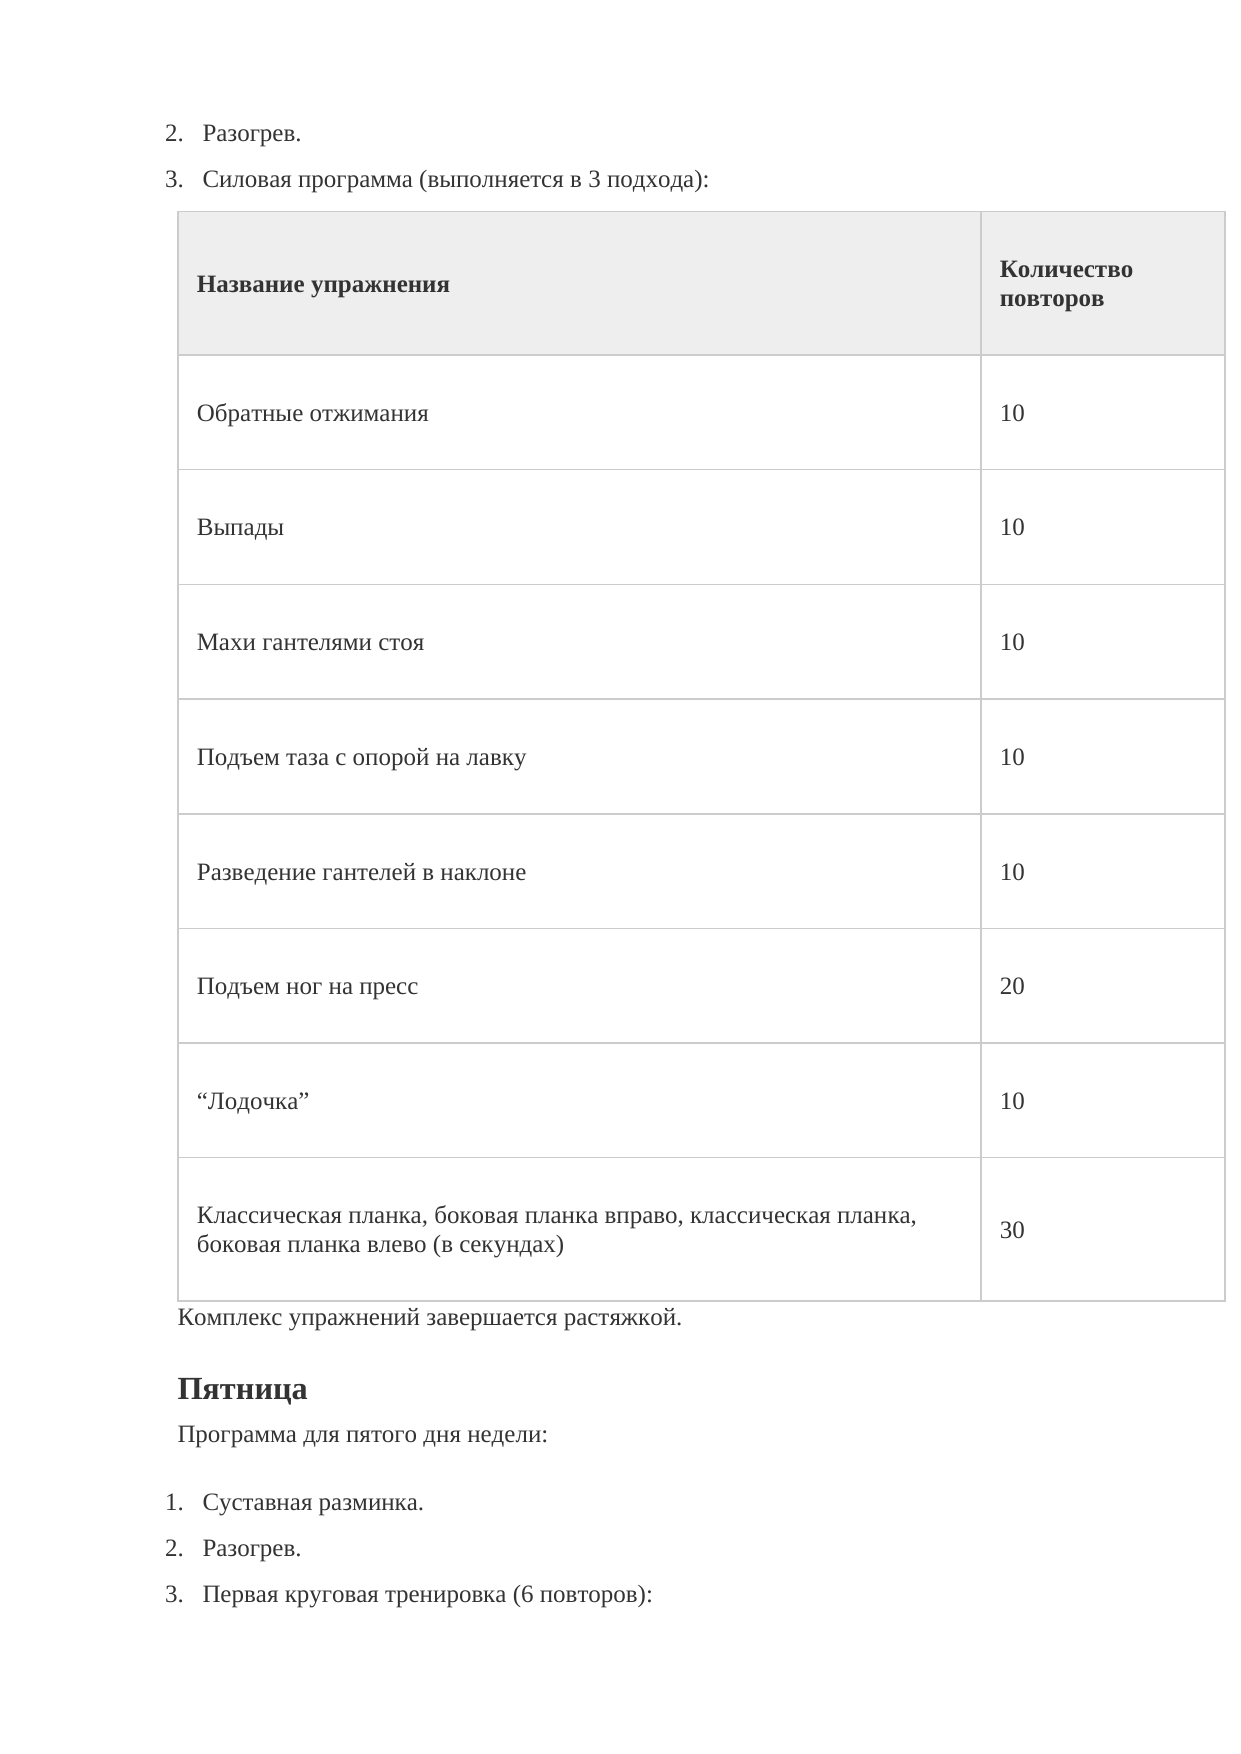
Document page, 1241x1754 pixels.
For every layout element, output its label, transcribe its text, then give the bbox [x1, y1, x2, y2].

table_cell Махи гантелями стоя [179, 585, 980, 698]
table_cell 10 [982, 470, 1224, 583]
table_cell Классическая планка, боковая планка вправо, классическая планка, боковая планка влево (в секундах) [179, 1158, 980, 1300]
table_cell 20 [982, 929, 1224, 1042]
table_cell Подъем таза с опорой на лавку [179, 700, 980, 813]
table_cell 30 [982, 1158, 1224, 1300]
table_cell Выпады [179, 470, 980, 583]
table_cell 10 [982, 815, 1224, 927]
table_cell Подъем ног на пресс [179, 929, 980, 1042]
list Разогрев. [165, 118, 1152, 147]
text Комплекс упражнений завершается растяжкой. [177, 1302, 1152, 1331]
table_header Название упражнения [179, 212, 980, 354]
text Программа для пятого дня недели: [177, 1419, 1152, 1448]
text Пятница [177, 1370, 1152, 1407]
table_cell 10 [982, 356, 1224, 469]
list Разогрев. [165, 1533, 1152, 1562]
table_cell 10 [982, 1044, 1224, 1157]
table_cell 10 [982, 700, 1224, 813]
table_cell Разведение гантелей в наклоне [179, 815, 980, 927]
list Первая круговая тренировка (6 повторов): [165, 1579, 1152, 1608]
list Силовая программа (выполняется в 3 подхода): [165, 164, 1152, 193]
table_cell “Лодочка” [179, 1044, 980, 1157]
table_header Количество повторов [982, 212, 1224, 354]
table_cell Обратные отжимания [179, 356, 980, 469]
table_cell 10 [982, 585, 1224, 698]
list Суставная разминка. [165, 1487, 1152, 1516]
